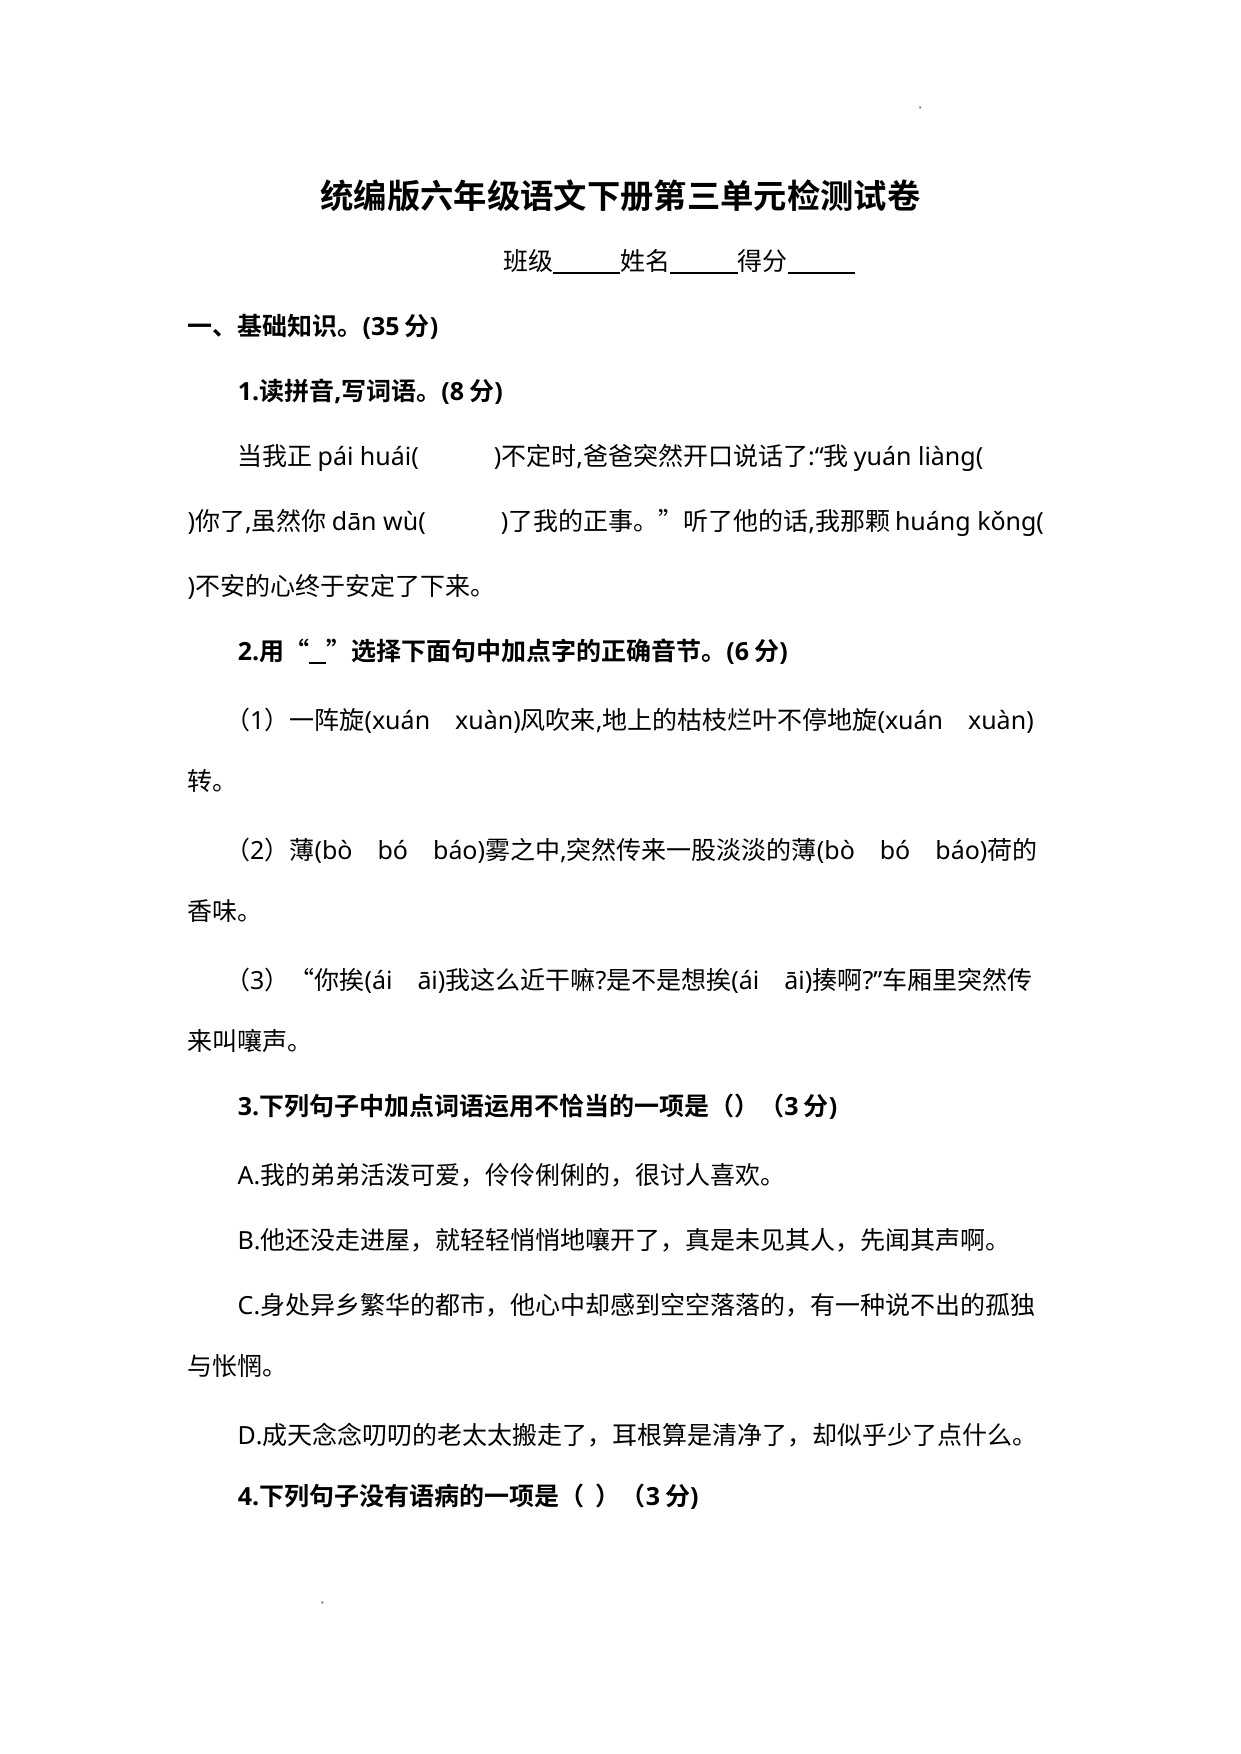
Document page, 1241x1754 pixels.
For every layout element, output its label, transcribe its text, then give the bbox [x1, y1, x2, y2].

text （2）薄(bò bó báo)雾之中,突然传来一股淡淡的薄(bò bó báo)荷的香味。 [187, 812, 1053, 942]
text 一、基础知识。(35分) [187, 292, 1053, 357]
text C.身处异乡繁华的都市，他心中却感到空空落落的，有一种说不出的孤独与怅惘。 [187, 1267, 1053, 1397]
text A.我的弟弟活泼可爱，伶伶俐俐的，很讨人喜欢。 [187, 1137, 1053, 1202]
text 1.读拼音,写词语。(8分) [187, 357, 1053, 422]
text 统编版六年级语文下册第三单元检测试卷 [187, 162, 1053, 227]
text （1）一阵旋(xuán xuàn)风吹来,地上的枯枝烂叶不停地旋(xuán xuàn)转。 [187, 682, 1053, 812]
text 3.下列句子中加点词语运用不恰当的一项是（）（3分) [187, 1072, 1053, 1137]
text D.成天念念叨叨的老太太搬走了，耳根算是清净了，却似乎少了点什么。 [187, 1397, 1053, 1462]
text 4.下列句子没有语病的一项是（ ）（3分) [187, 1462, 1053, 1527]
text （3）“你挨(ái āi)我这么近干嘛?是不是想挨(ái āi)揍啊?”车厢里突然传来叫嚷声。 [187, 942, 1053, 1072]
text B.他还没走进屋，就轻轻悄悄地嚷开了，真是未见其人，先闻其声啊。 [187, 1202, 1053, 1267]
text 2.用“ ”选择下面句中加点字的正确音节。(6分) [187, 617, 1053, 682]
text 当我正pái huái( )不定时,爸爸突然开口说话了:“我yuán liànɡ( )你了,虽然你dān wù( )了我的正事。”听了他的话,我那颗huánɡ kǒnɡ( )不安的心终于安定了下来。 [187, 422, 1053, 617]
text 班级 姓名 得分 [187, 227, 1053, 292]
